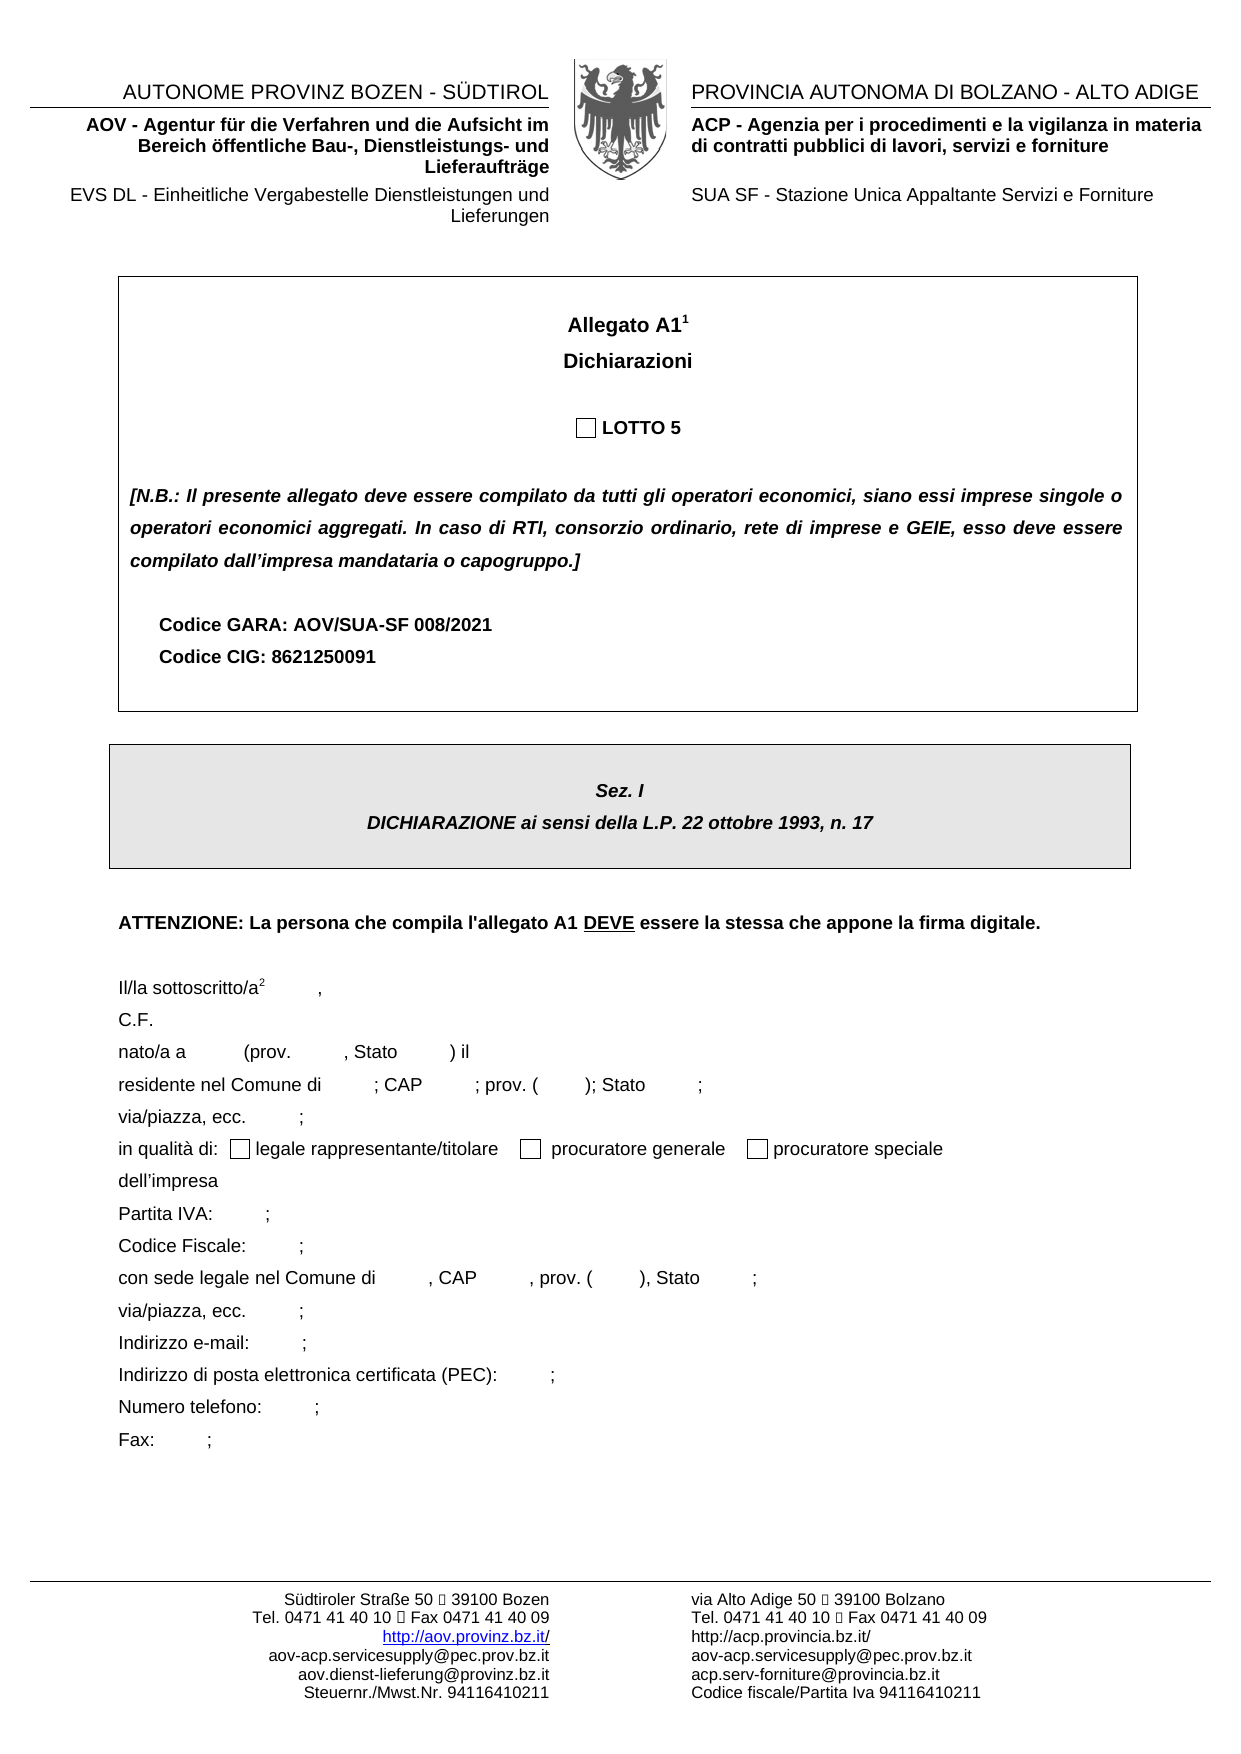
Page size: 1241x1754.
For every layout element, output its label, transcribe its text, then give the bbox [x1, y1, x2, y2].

text via/piazza, ecc. ; [118, 1106, 1122, 1127]
table_header Allegato A1 Dichiarazioni LOTTO 5 [N.B.: Il presente allegato deve essere compilato da tutti gli operatori economici, siano essi imprese singole o operatori economici aggregati. In caso di RTI, consorzio ordinario, rete di imprese e GEIE, esso deve essere compilato dall’impresa mandataria o capogruppo.] Codice GARA: AOV/SUA-SF 008/2021 Codice CIG: 8621250091 [119, 277, 1137, 711]
text Il/la sottoscritto/a , [118, 977, 1122, 998]
picture [574, 59, 667, 180]
text ATTENZIONE: La persona che compila l'allegato A1 DEVE essere la stessa che appone la firma digitale. [118, 912, 1122, 933]
text C.F. [118, 1009, 1122, 1030]
text Indirizzo e-mail: ; [118, 1332, 1122, 1353]
text nato/a a (prov. , Stato ) il [118, 1041, 1122, 1063]
text Sez. I [110, 777, 1130, 801]
text in qualità di: legale rappresentante/titolare procuratore generale procuratore speciale [118, 1138, 1122, 1159]
text Fax: ; [118, 1429, 1122, 1450]
text via/piazza, ecc. ; [118, 1299, 1122, 1321]
text DICHIARAZIONE ai sensi della L.P. 22 ottobre 1993, n. 17 [110, 809, 1130, 833]
text Partita IVA: ; [118, 1203, 1122, 1224]
text Indirizzo di posta elettronica certificata (PEC): ; [118, 1364, 1122, 1386]
text Codice Fiscale: ; [118, 1235, 1122, 1256]
text con sede legale nel Comune di , , prov. ( ), Stato ; [118, 1267, 1122, 1289]
text Numero telefono: ; [118, 1396, 1122, 1418]
text residente nel Comune di ; ; prov. ( ); Stato ; [118, 1073, 1122, 1095]
text dell’impresa [118, 1170, 1122, 1192]
